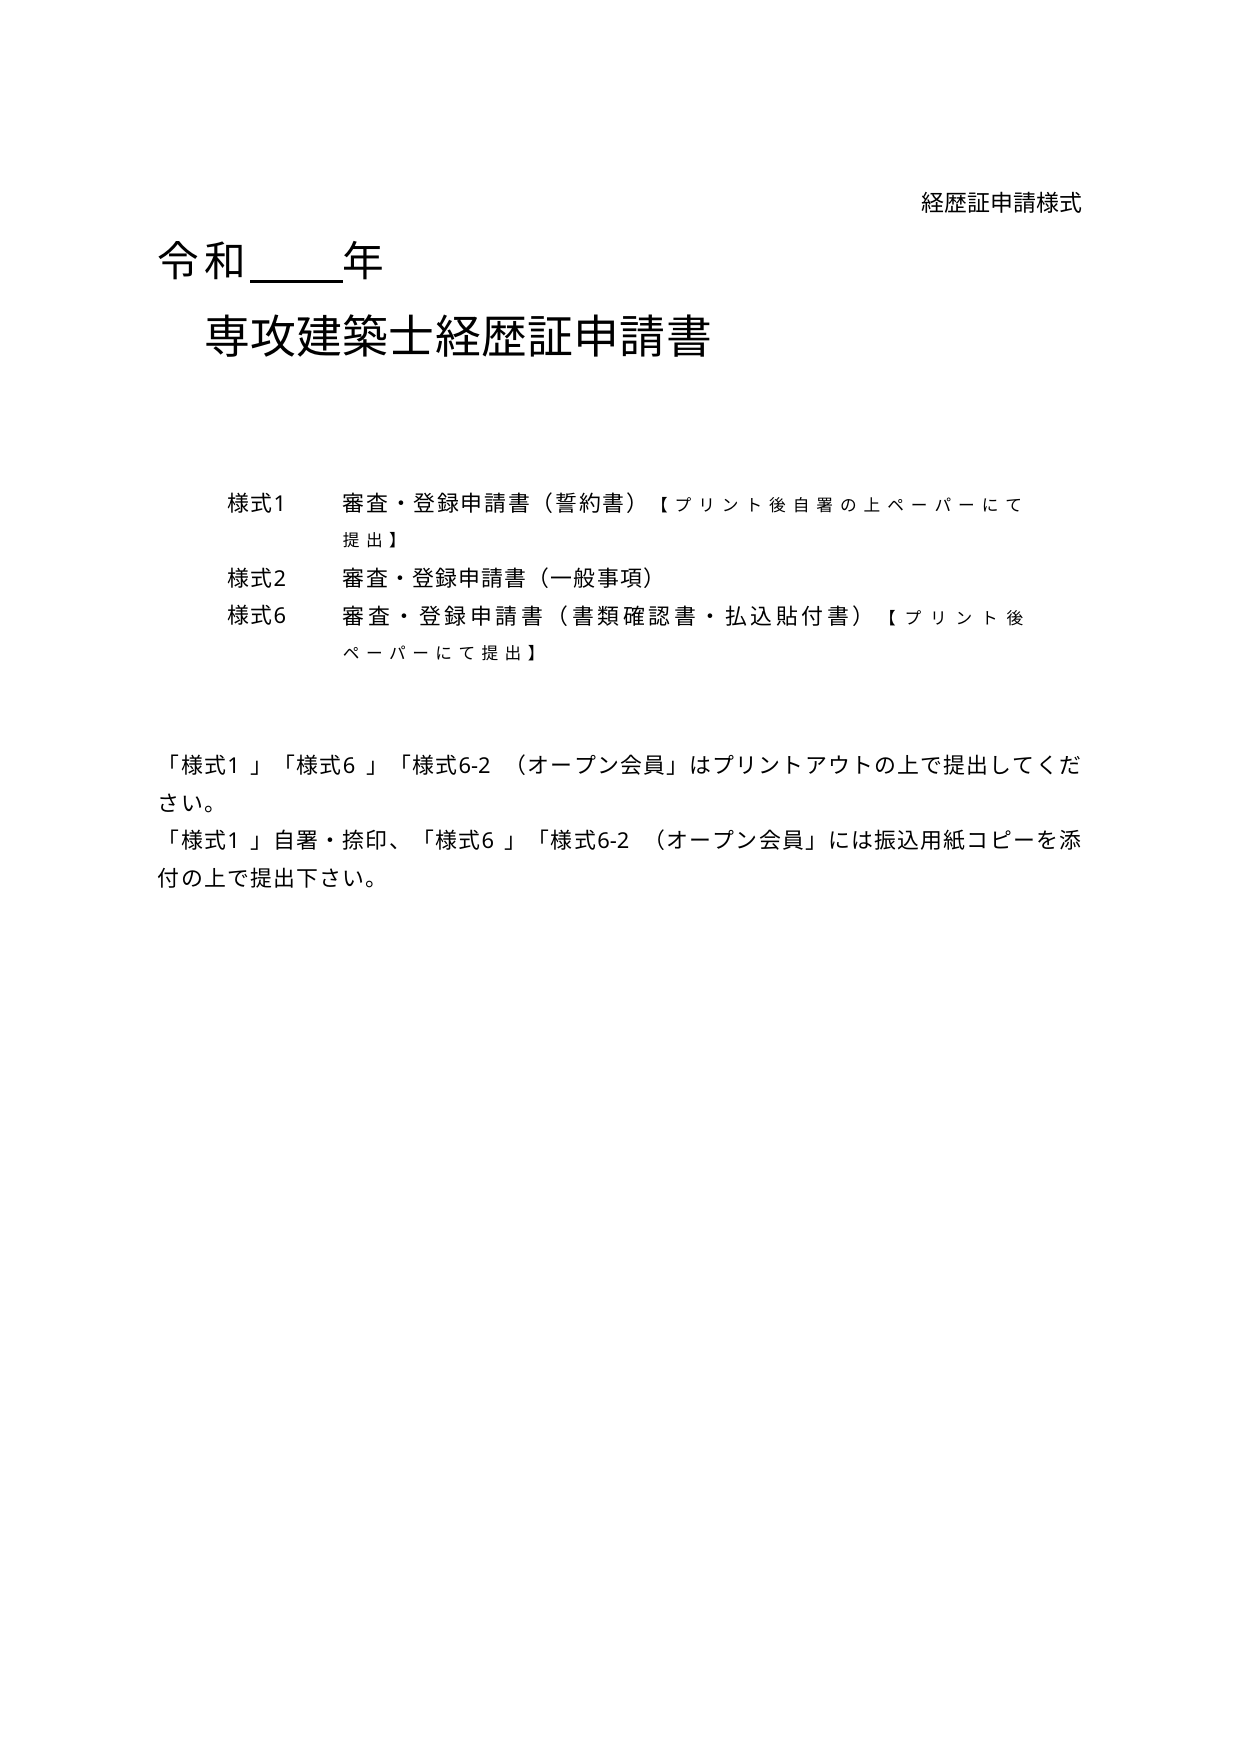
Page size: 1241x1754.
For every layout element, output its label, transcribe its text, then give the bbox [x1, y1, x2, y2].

table_cell 様式2 [199, 558, 317, 596]
text 「様式1」自署・捺印、「様式6」「様式6-2（オープン会員」には振込用紙コピーを添付の上で提出下さい。 [158, 821, 1083, 896]
table_header 様式1 [199, 483, 317, 558]
text 「様式1」「様式6」「様式6-2（オープン会員」はプリントアウトの上で提出してください。 [158, 746, 1083, 821]
table_header 審査・登録申請書（誓約書）【プリント後自署の上ペーパーにて提出】 [317, 483, 1041, 558]
text 令和 年 [158, 221, 1083, 296]
table_cell 審査・登録申請書（一般事項） [317, 558, 1041, 596]
text 経歴証申請様式 [158, 183, 1083, 221]
table_cell 審査・登録申請書（書類確認書・払込貼付書）【プリント後 ペーパーにて提出】 [317, 596, 1041, 671]
table_cell 様式6 [199, 596, 317, 671]
text 専攻建築士経歴証申請書 [158, 296, 1083, 371]
